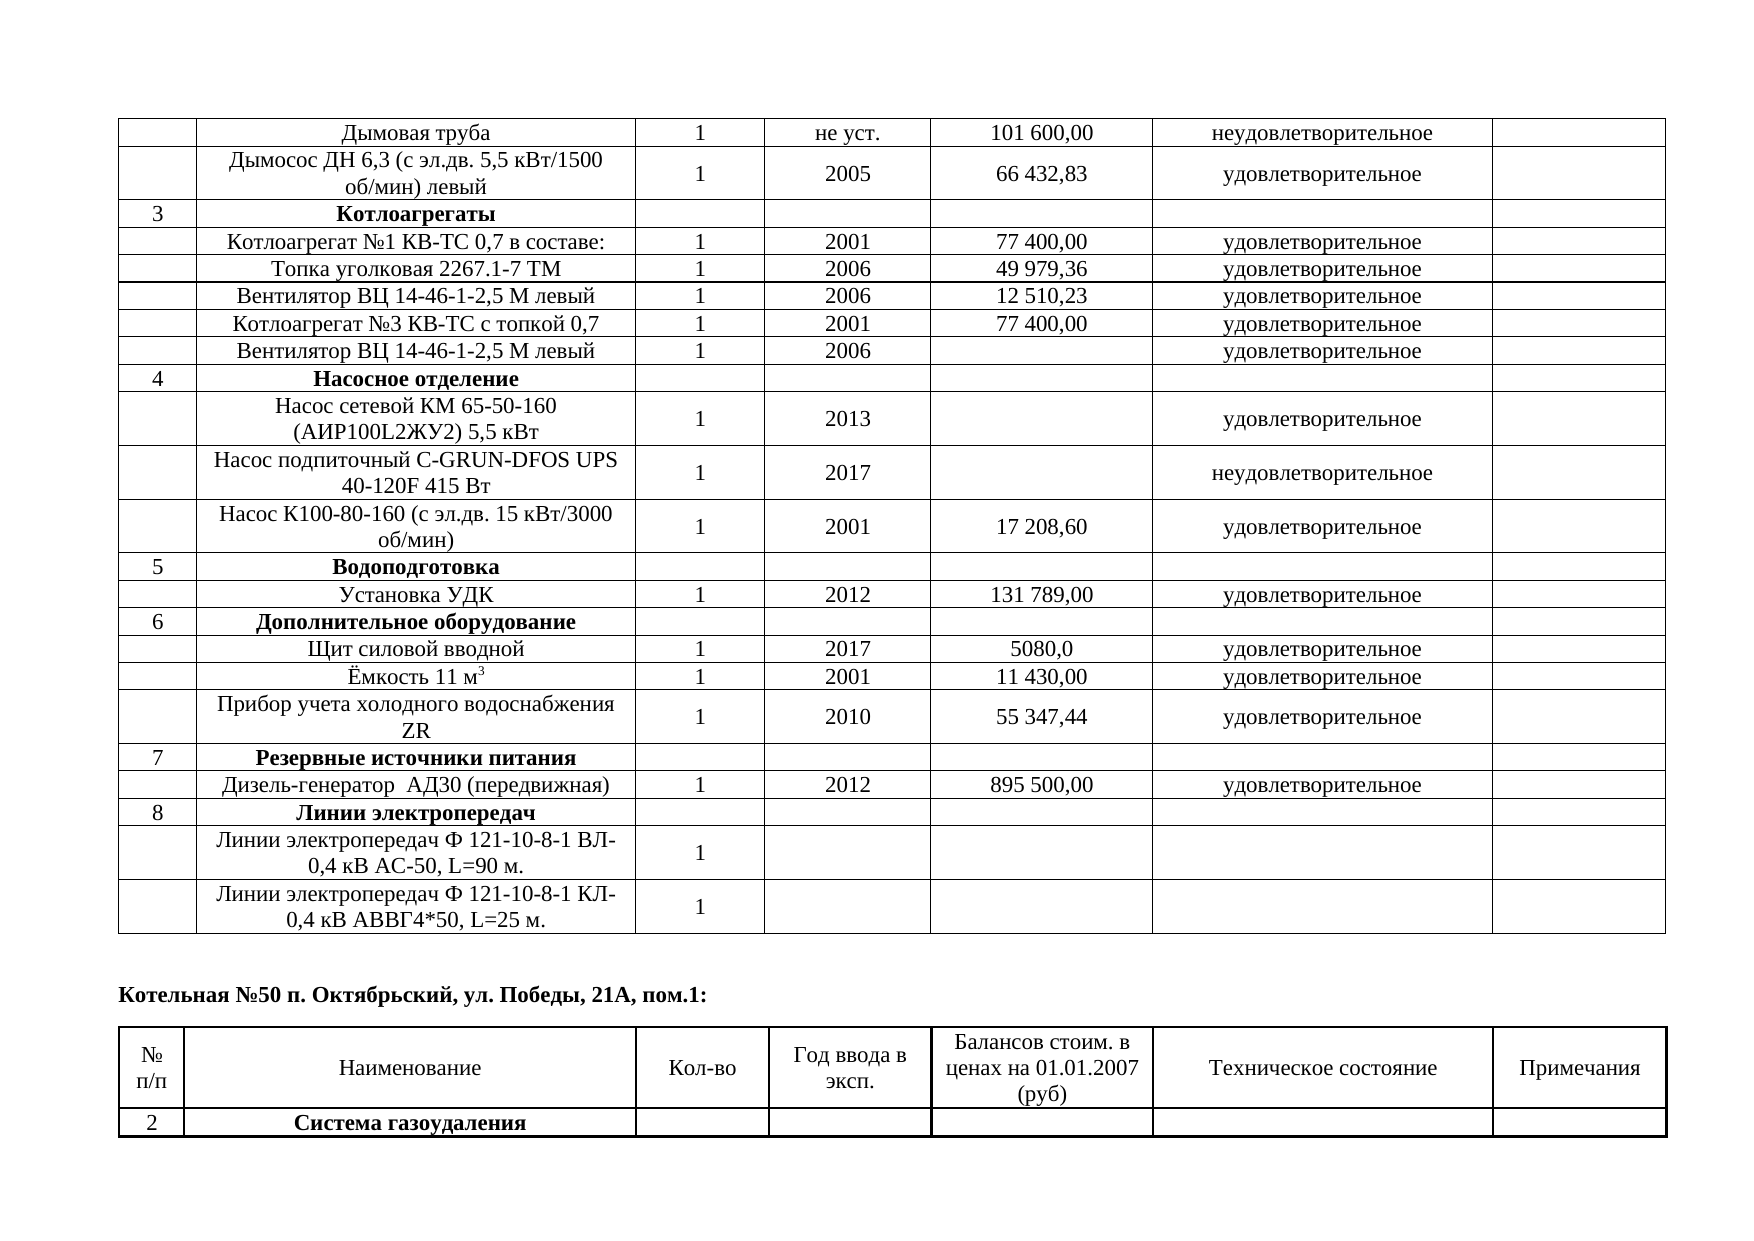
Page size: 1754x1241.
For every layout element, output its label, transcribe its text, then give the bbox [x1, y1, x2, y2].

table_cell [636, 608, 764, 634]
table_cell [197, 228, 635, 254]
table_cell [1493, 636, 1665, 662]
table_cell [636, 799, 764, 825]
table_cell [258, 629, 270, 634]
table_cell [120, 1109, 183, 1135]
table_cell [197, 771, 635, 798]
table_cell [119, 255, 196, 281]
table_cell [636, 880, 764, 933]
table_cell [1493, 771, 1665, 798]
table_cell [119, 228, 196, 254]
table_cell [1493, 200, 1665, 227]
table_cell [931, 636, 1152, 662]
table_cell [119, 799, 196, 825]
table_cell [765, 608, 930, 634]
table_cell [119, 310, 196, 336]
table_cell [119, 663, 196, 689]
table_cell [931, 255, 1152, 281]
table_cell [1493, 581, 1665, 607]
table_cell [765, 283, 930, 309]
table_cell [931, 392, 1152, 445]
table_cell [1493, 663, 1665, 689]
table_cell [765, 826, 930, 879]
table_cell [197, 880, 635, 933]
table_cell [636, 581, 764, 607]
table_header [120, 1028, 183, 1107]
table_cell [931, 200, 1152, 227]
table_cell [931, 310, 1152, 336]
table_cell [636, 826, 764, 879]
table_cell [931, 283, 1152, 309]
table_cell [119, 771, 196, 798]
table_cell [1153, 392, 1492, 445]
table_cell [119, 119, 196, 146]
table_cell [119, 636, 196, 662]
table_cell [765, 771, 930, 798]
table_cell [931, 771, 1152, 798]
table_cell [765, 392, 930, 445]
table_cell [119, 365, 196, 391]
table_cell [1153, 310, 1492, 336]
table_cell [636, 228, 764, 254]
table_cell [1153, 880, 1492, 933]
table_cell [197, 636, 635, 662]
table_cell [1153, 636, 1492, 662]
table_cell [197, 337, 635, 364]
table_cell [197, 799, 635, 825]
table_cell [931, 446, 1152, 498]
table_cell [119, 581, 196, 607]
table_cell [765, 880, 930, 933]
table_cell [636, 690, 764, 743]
text Котельная №50 п. Октябрьский, ул. Победы, 21А, пом.1: [118, 981, 1665, 1007]
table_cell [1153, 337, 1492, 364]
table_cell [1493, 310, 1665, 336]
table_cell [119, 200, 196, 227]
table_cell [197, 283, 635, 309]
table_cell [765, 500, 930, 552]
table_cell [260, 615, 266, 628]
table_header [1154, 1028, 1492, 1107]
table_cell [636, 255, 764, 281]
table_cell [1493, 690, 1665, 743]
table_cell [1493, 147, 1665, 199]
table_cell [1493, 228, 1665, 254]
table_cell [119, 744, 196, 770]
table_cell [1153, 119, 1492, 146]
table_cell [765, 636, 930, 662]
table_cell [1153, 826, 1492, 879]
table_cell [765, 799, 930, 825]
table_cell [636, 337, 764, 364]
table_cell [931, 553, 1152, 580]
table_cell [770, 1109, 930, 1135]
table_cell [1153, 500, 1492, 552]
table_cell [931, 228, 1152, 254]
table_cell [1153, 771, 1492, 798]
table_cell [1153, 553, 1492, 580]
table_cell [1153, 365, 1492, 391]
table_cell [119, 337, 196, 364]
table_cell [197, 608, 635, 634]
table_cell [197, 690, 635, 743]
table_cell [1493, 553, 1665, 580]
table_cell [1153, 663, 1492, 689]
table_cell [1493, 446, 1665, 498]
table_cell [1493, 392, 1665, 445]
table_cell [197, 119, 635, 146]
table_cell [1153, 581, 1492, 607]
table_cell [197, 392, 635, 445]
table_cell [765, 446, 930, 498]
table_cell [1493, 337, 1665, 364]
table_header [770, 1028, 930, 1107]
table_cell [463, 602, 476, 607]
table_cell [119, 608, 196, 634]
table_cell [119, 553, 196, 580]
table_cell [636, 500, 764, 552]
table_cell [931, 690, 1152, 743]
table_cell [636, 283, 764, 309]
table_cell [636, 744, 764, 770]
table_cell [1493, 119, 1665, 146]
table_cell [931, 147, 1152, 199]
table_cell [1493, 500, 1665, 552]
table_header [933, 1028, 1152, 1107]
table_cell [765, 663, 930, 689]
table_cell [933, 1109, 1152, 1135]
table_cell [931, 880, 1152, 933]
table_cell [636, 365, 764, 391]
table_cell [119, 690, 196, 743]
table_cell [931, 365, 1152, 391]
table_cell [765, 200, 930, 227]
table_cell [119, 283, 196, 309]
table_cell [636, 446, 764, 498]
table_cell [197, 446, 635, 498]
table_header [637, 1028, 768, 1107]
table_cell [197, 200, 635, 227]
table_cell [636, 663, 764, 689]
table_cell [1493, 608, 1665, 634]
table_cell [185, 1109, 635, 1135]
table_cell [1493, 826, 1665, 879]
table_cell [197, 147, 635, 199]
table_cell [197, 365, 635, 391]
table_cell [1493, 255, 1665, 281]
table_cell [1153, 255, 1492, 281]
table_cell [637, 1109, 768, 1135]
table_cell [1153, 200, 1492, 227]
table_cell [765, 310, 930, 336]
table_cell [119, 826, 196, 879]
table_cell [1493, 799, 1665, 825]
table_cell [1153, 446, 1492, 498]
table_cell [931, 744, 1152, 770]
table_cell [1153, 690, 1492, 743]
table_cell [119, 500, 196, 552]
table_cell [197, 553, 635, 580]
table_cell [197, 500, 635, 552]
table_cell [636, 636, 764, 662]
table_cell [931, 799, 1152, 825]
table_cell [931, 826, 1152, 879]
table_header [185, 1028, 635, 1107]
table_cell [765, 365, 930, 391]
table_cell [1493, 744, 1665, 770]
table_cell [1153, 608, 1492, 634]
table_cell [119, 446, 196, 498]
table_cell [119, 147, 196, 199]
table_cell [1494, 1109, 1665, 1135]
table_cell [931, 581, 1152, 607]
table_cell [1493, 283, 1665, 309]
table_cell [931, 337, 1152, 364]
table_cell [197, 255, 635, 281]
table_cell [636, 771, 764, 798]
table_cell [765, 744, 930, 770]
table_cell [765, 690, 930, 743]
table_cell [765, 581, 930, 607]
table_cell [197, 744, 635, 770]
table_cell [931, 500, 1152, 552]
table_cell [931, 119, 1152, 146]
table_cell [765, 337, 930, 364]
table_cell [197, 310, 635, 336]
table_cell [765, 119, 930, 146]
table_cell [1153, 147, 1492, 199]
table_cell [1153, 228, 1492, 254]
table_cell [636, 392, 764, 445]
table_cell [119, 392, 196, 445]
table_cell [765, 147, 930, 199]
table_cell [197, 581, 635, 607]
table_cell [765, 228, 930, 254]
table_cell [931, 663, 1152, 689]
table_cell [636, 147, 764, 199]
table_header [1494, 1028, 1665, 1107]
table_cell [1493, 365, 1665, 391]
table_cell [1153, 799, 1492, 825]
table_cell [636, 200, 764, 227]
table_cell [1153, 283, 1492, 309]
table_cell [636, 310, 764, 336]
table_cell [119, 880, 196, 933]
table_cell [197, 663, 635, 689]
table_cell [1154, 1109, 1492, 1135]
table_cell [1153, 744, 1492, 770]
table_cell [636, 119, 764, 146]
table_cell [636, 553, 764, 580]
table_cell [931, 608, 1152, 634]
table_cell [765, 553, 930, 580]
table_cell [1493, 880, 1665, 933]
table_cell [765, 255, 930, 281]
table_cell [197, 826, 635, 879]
